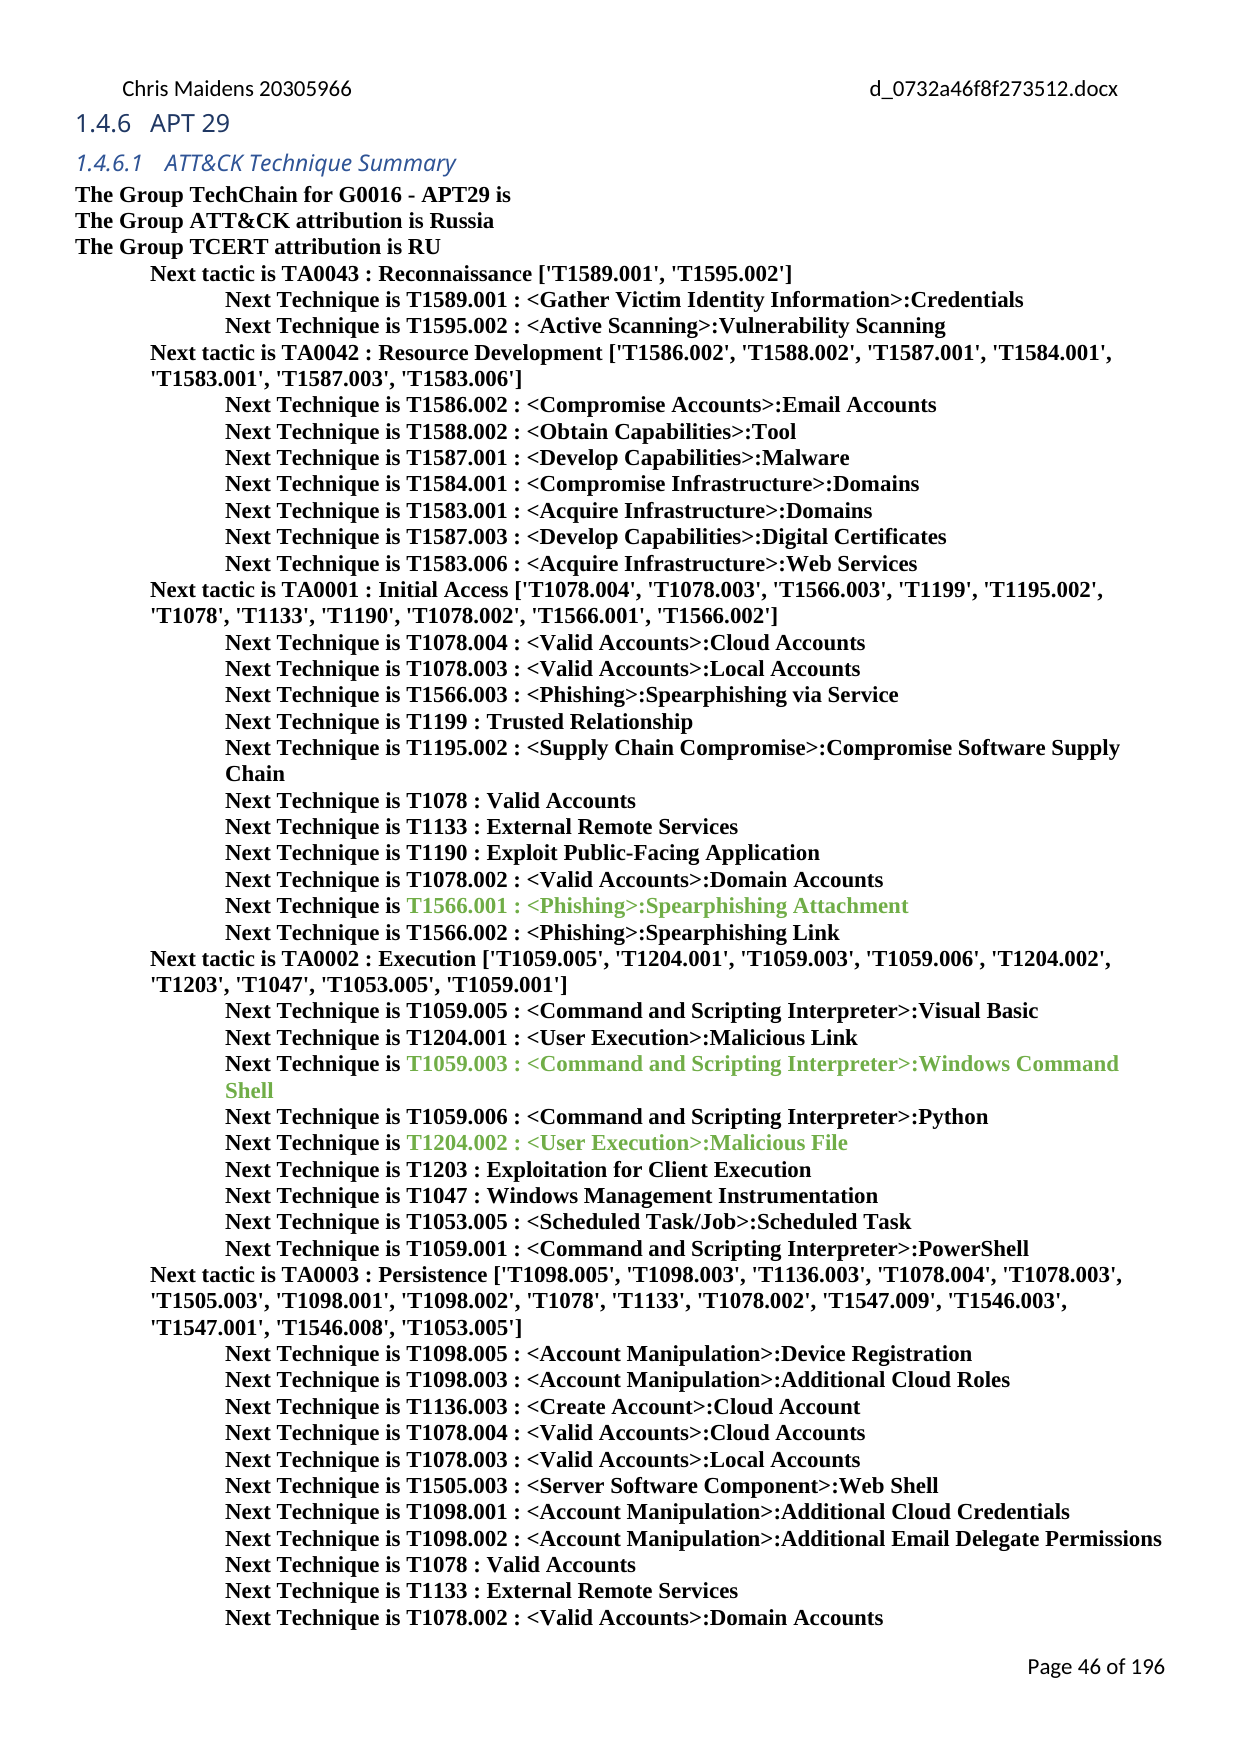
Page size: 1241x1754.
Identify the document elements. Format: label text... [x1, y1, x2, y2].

text Next Technique is T1133 : External Remote Services [225, 1577, 1165, 1604]
text Next Technique is T1078.002 : <Valid Accounts>:Domain Accounts [225, 1604, 1165, 1630]
text Next Technique is T1098.003 : <Account Manipulation>:Additional Cloud Roles [225, 1367, 1165, 1393]
text Next Technique is T1199 : Trusted Relationship [225, 708, 1165, 734]
text Next Technique is T1203 : Exploitation for Client Execution [225, 1156, 1165, 1182]
text Next Technique is T1136.003 : <Create Account>:Cloud Account [225, 1393, 1165, 1419]
text Next Technique is T1098.002 : <Account Manipulation>:Additional Email Delegate Permissions [225, 1525, 1165, 1551]
text Next Technique is T1047 : Windows Management Instrumentation [225, 1182, 1165, 1208]
text The Group ATT&CK attribution is Russia [75, 207, 1165, 233]
text The Group TCERT attribution is RU [75, 233, 1165, 260]
text Next Technique is T1078.004 : <Valid Accounts>:Cloud Accounts [225, 629, 1165, 655]
text Next tactic is TA0003 : Persistence ['T1098.005', 'T1098.003', 'T1136.003', 'T1078.004', 'T1078.003', 'T1505.003', 'T1098.001', 'T1098.002', 'T1078', 'T1133', 'T1078.002', 'T1547.009', 'T1546.003', 'T1547.001', 'T1546.008', 'T1053.005'] [150, 1261, 1165, 1340]
text Next Technique is T1587.001 : <Develop Capabilities>:Malware [225, 444, 1165, 471]
text Next Technique is T1098.005 : <Account Manipulation>:Device Registration [225, 1340, 1165, 1367]
text Next Technique is T1059.006 : <Command and Scripting Interpreter>:Python [225, 1103, 1165, 1129]
text Next Technique is T1595.002 : <Active Scanning>:Vulnerability Scanning [225, 312, 1165, 339]
text Next Technique is T1059.005 : <Command and Scripting Interpreter>:Visual Basic [225, 998, 1165, 1024]
text Next Technique is T1204.001 : <User Execution>:Malicious Link [225, 1024, 1165, 1050]
text Next Technique is T1505.003 : <Server Software Component>:Web Shell [225, 1472, 1165, 1498]
text Next Technique is T1586.002 : <Compromise Accounts>:Email Accounts [225, 391, 1165, 418]
text Next Technique is T1098.001 : <Account Manipulation>:Additional Cloud Credentials [225, 1498, 1165, 1525]
text Next Technique is T1078.004 : <Valid Accounts>:Cloud Accounts [225, 1419, 1165, 1446]
text Next Technique is T1053.005 : <Scheduled Task/Job>:Scheduled Task [225, 1208, 1165, 1235]
text Next tactic is TA0042 : Resource Development ['T1586.002', 'T1588.002', 'T1587.001', 'T1584.001', 'T1583.001', 'T1587.003', 'T1583.006'] [150, 339, 1165, 391]
text Next Technique is T1583.001 : <Acquire Infrastructure>:Domains [225, 497, 1165, 523]
text Next Technique is T1059.003 : <Command and Scripting Interpreter>:Windows Command Shell [225, 1050, 1165, 1103]
text Next Technique is T1584.001 : <Compromise Infrastructure>:Domains [225, 471, 1165, 497]
text Next tactic is TA0001 : Initial Access ['T1078.004', 'T1078.003', 'T1566.003', 'T1199', 'T1195.002', 'T1078', 'T1133', 'T1190', 'T1078.002', 'T1566.001', 'T1566.002'] [150, 576, 1165, 629]
text Next Technique is T1078.003 : <Valid Accounts>:Local Accounts [225, 655, 1165, 681]
subtitle ATT&CK Technique Summary [75, 147, 1165, 178]
text Next Technique is T1566.001 : <Phishing>:Spearphishing Attachment [225, 892, 1165, 918]
text Next Technique is T1078 : Valid Accounts [225, 1551, 1165, 1577]
text Next Technique is T1587.003 : <Develop Capabilities>:Digital Certificates [225, 523, 1165, 549]
text Next Technique is T1078.003 : <Valid Accounts>:Local Accounts [225, 1446, 1165, 1472]
subtitle APT 29 [75, 106, 1165, 140]
text Next Technique is T1583.006 : <Acquire Infrastructure>:Web Services [225, 549, 1165, 576]
text Next Technique is T1566.003 : <Phishing>:Spearphishing via Service [225, 681, 1165, 708]
text Next Technique is T1204.002 : <User Execution>:Malicious File [225, 1129, 1165, 1156]
text Next Technique is T1195.002 : <Supply Chain Compromise>:Compromise Software Supply Chain [225, 734, 1165, 787]
text Next tactic is TA0002 : Execution ['T1059.005', 'T1204.001', 'T1059.003', 'T1059.006', 'T1204.002', 'T1203', 'T1047', 'T1053.005', 'T1059.001'] [150, 945, 1165, 998]
text Next Technique is T1059.001 : <Command and Scripting Interpreter>:PowerShell [225, 1235, 1165, 1261]
text Next tactic is TA0043 : Reconnaissance ['T1589.001', 'T1595.002'] [150, 260, 1165, 286]
text The Group TechChain for G0016 - APT29 is [75, 181, 1165, 207]
text Next Technique is T1078.002 : <Valid Accounts>:Domain Accounts [225, 866, 1165, 892]
text Next Technique is T1588.002 : <Obtain Capabilities>:Tool [225, 418, 1165, 444]
text Next Technique is T1133 : External Remote Services [225, 813, 1165, 839]
text Next Technique is T1589.001 : <Gather Victim Identity Information>:Credentials [225, 286, 1165, 312]
text Next Technique is T1190 : Exploit Public-Facing Application [225, 839, 1165, 866]
text Next Technique is T1566.002 : <Phishing>:Spearphishing Link [225, 918, 1165, 945]
text Next Technique is T1078 : Valid Accounts [225, 787, 1165, 813]
